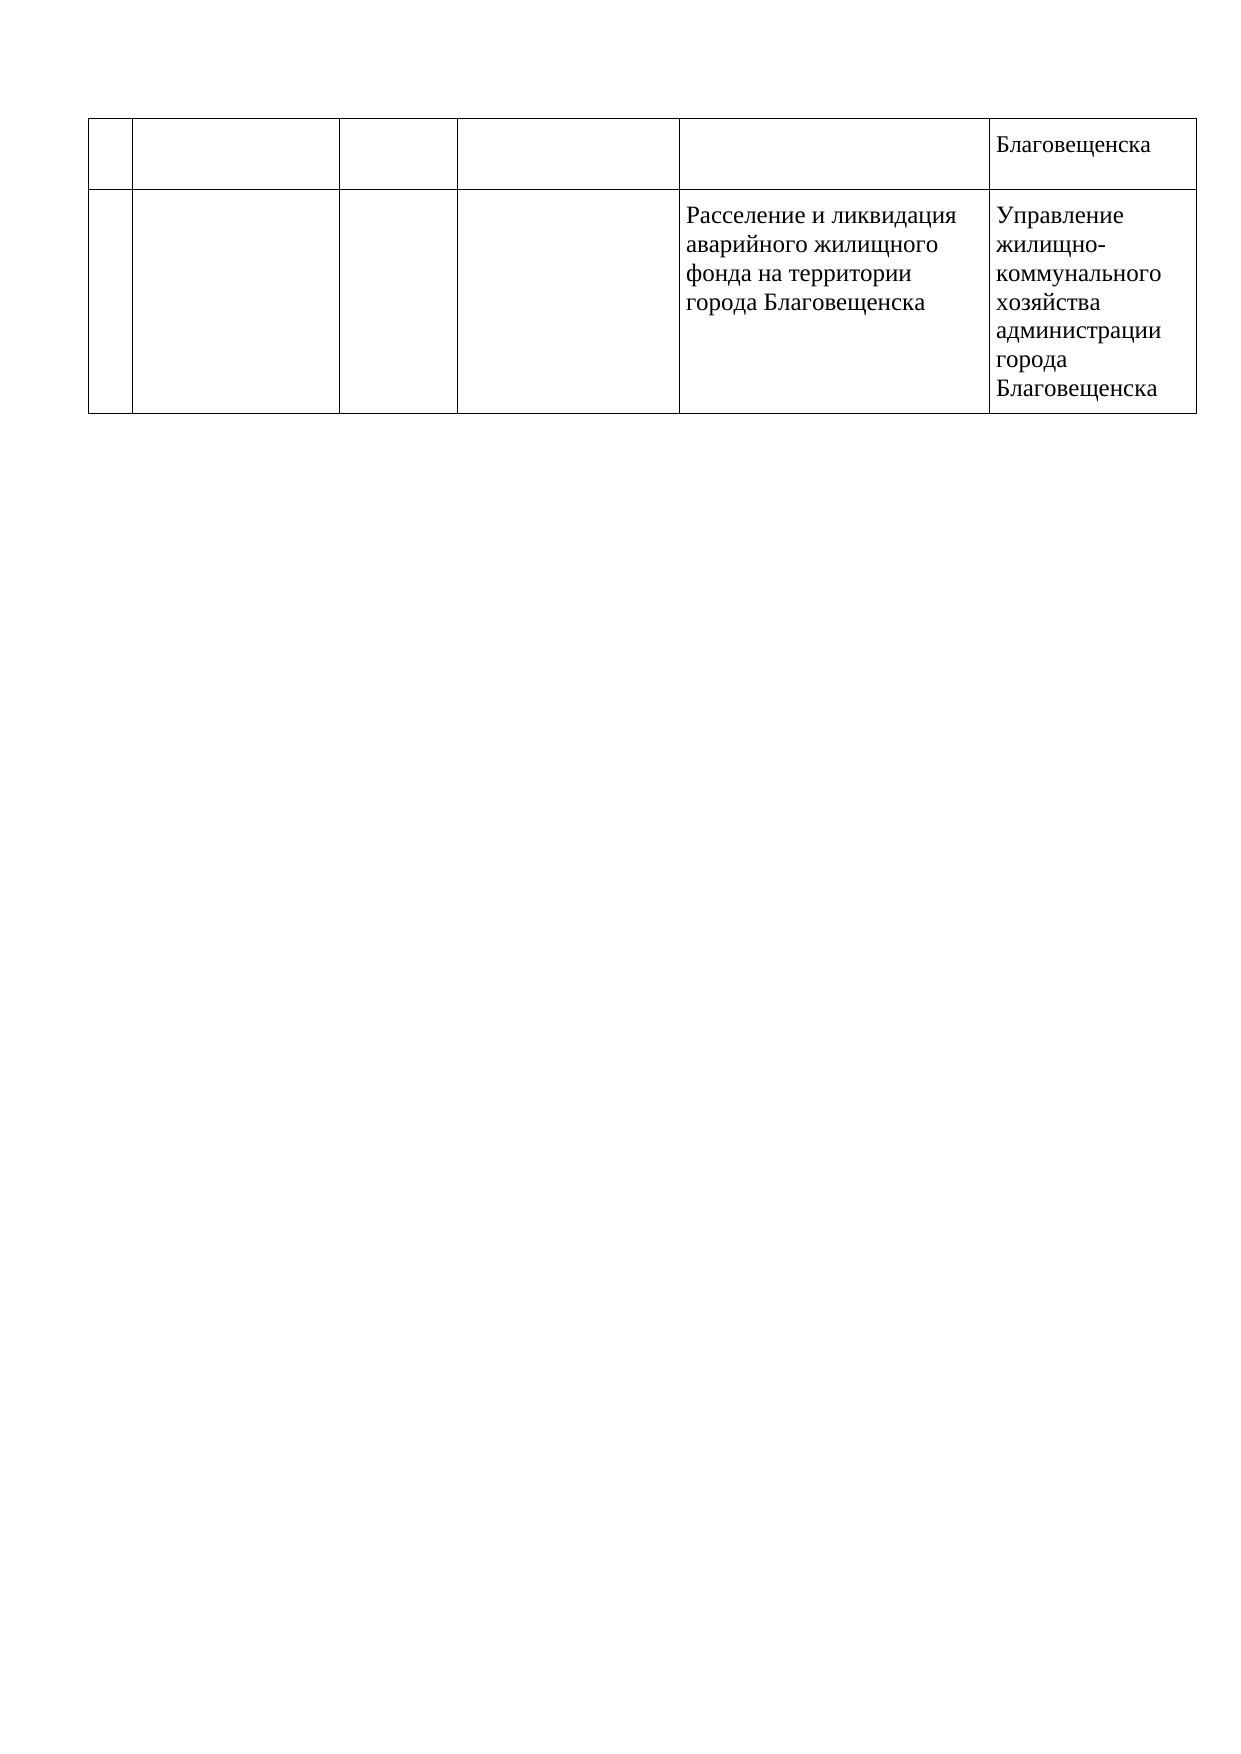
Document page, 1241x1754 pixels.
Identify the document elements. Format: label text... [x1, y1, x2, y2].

table_cell [89, 190, 132, 412]
table_cell Управление жилищно-коммунального хозяйства администрации города Благовещенска [990, 190, 1196, 412]
table_cell [340, 190, 457, 412]
table_cell [133, 190, 339, 412]
table_cell [458, 190, 679, 412]
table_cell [990, 119, 1196, 189]
table_cell Расселение и ликвидация аварийного жилищного фонда на территории города Благовещенска [680, 190, 989, 412]
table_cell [680, 119, 989, 189]
